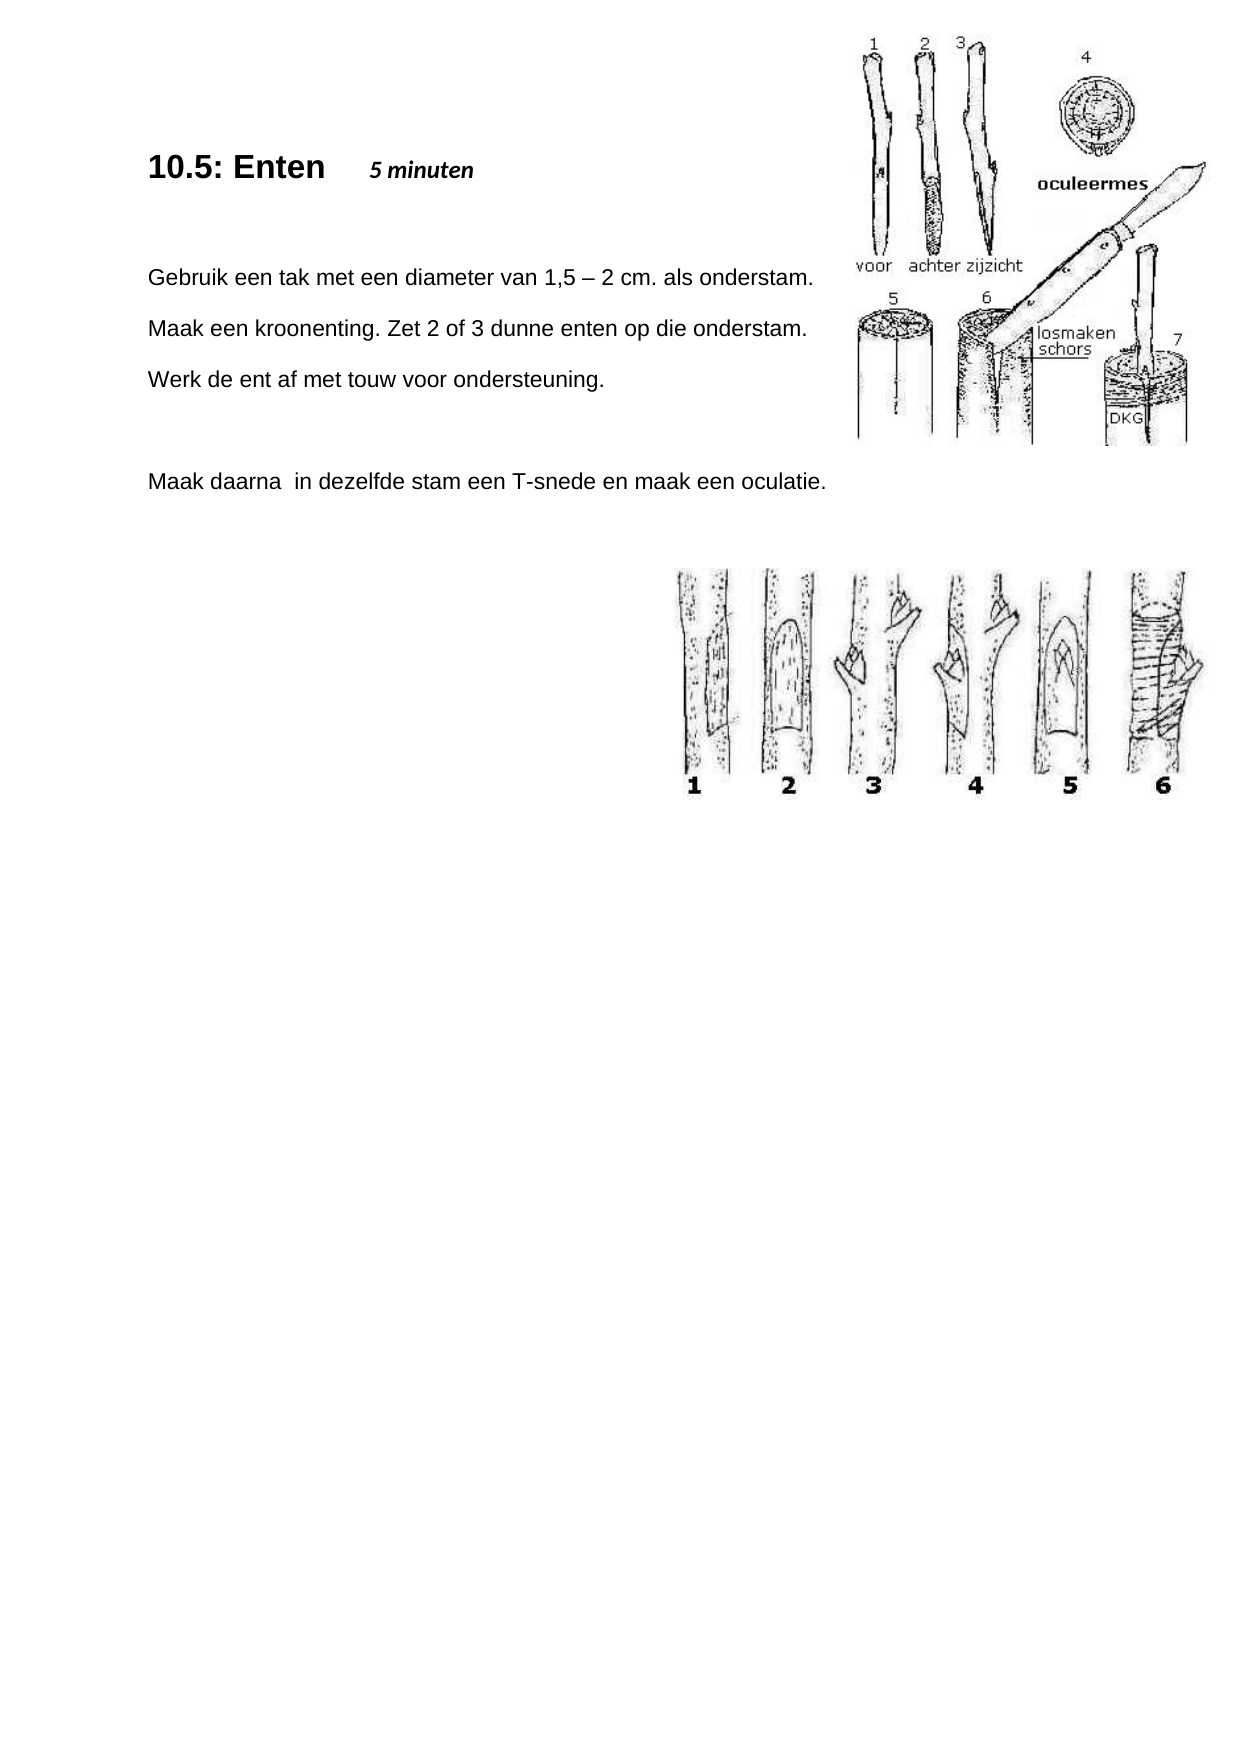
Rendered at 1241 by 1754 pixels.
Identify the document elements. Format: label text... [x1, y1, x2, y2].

picture [854, 34, 1211, 446]
text 10.5: Enten 5 minuten [148, 148, 854, 186]
text Maak een kroonenting. Zet 2 of 3 dunne enten op die onderstam. [148, 315, 854, 341]
picture [673, 568, 1211, 800]
text Gebruik een tak met een diameter van 1,5 – 2 cm. als onderstam. [148, 264, 854, 290]
text Werk de ent af met touw voor ondersteuning. [148, 366, 854, 392]
text Maak daarna in dezelfde stam een T-snede en maak een oculatie. [148, 468, 1093, 494]
